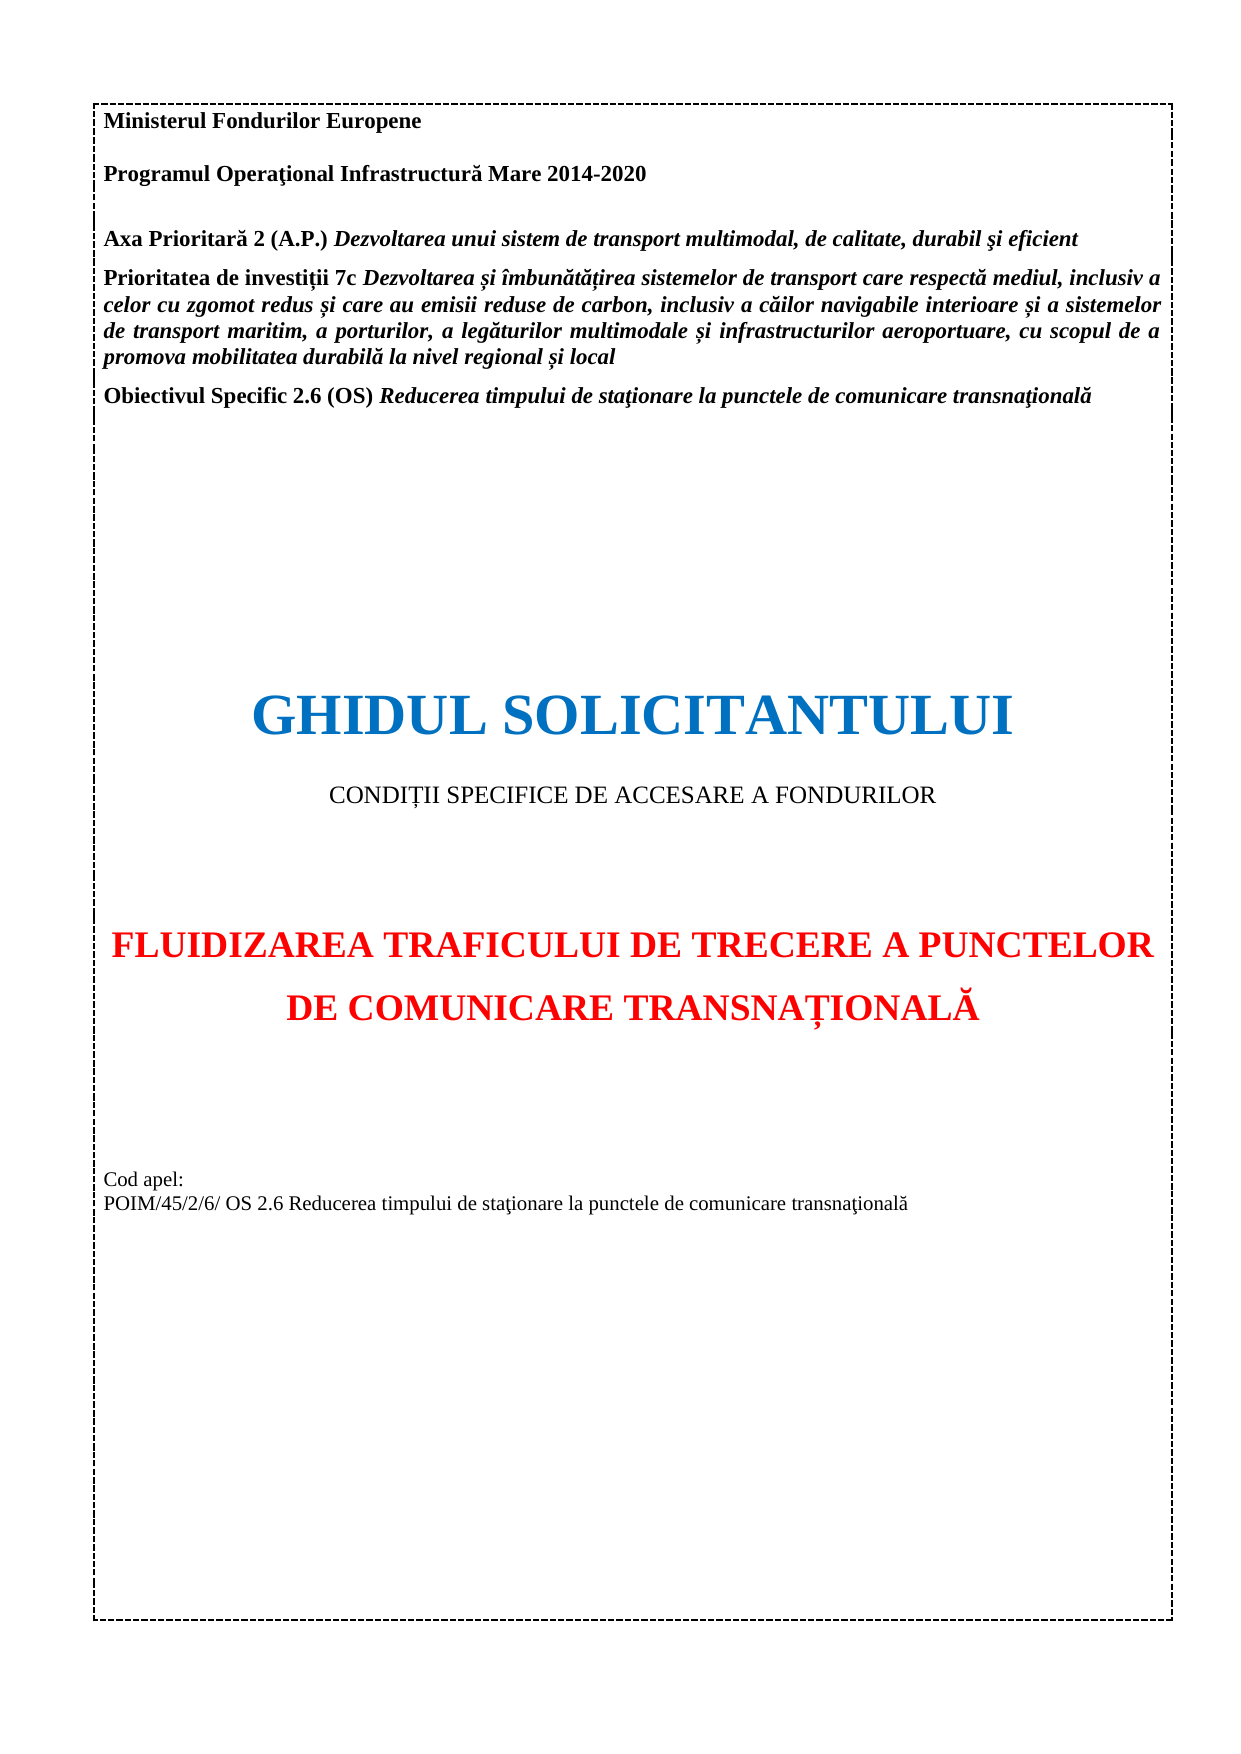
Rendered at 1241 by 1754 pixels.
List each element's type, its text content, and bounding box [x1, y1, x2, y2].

text FLUIDIZAREA TRAFICULUI DE TRECERE A PUNCTELOR DE COMUNICARE TRANSNAȚIONALĂ [93, 918, 1173, 1032]
text POIM/45/2/6/ OS 2.6 Reducerea timpului de staţionare la punctele de comunicare transnaţională [103, 1191, 1162, 1215]
text Programul Operaţional Infrastructură Mare 2014-2020 [103, 160, 1162, 187]
text Obiectivul Specific 2.6 (OS) Reducerea timpului de staţionare la punctele de comunicare transnaţională [93, 378, 1173, 408]
text CONDIȚII SPECIFICE DE ACCESARE A FONDURILOR [103, 780, 1162, 809]
text Ministerul Fondurilor Europene [93, 103, 1173, 134]
text Cod apel: [103, 1167, 1162, 1191]
text GHIDUL SOLICITANTULUI [103, 680, 1162, 747]
text Axa Prioritară 2 (A.P.) Dezvoltarea unui sistem de transport multimodal, de calitate, durabil şi eficient [93, 221, 1173, 252]
text Prioritatea de investiții 7c Dezvoltarea și îmbunătățirea sistemelor de transport care respectă mediul, inclusiv a celor cu zgomot redus și care au emisii reduse de carbon, inclusiv a căilor navigabile interioare și a sistemelor de transport maritim, a porturilor, a legăturilor multimodale și infrastructurilor aeroportuare, cu scopul de a promova mobilitatea durabilă la nivel regional și local [93, 260, 1173, 370]
